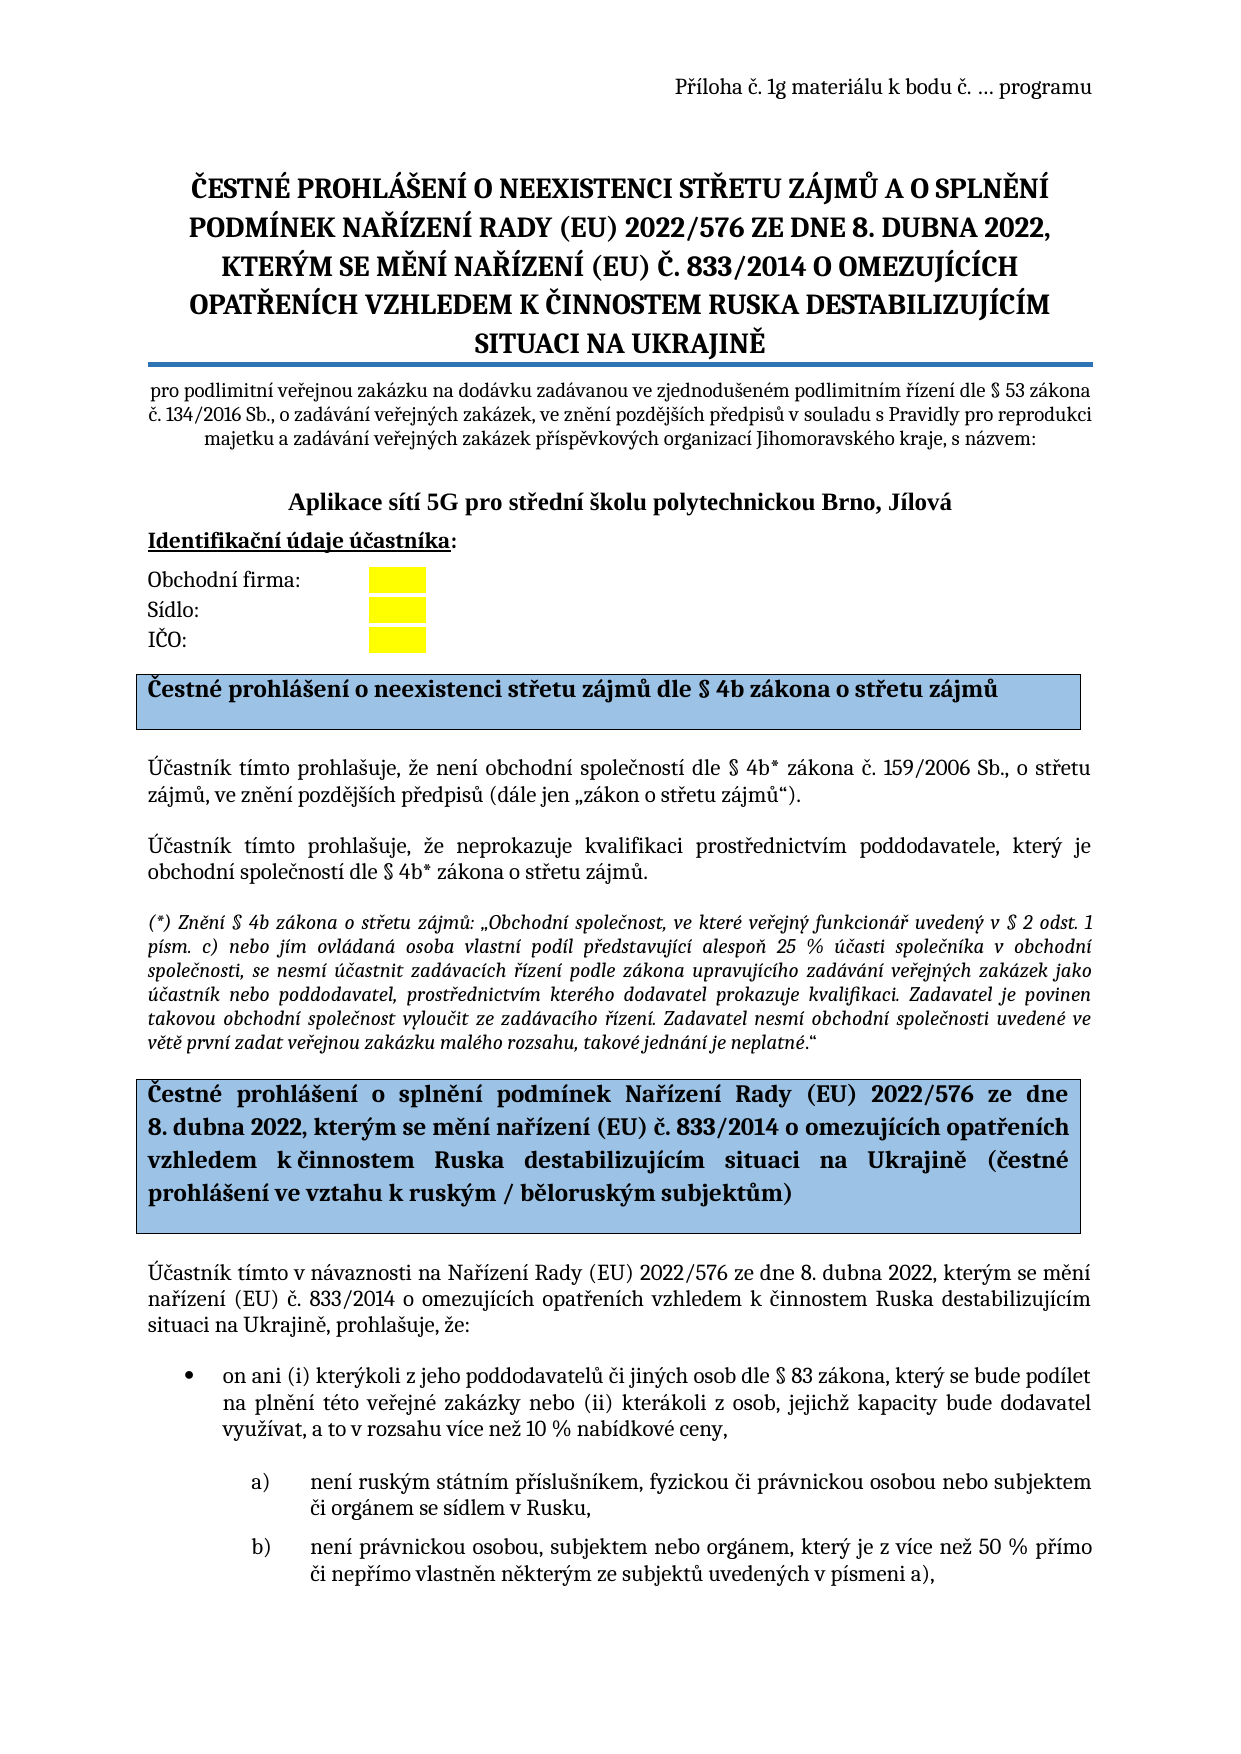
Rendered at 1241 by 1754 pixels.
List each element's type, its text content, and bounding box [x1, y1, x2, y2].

text Účastník tímto prohlašuje, že neprokazuje kvalifikaci prostřednictvím poddodavatele, který je obchodní společností dle § 4b* zákona o střetu zájmů. [148, 833, 1093, 886]
list on ani (i) kterýkoli z jeho poddodavatelů či jiných osob dle § 83 zákona, který se bude podílet na plnění této veřejné zakázky nebo (ii) kterákoli z osob, jejichž kapacity bude dodavatel využívat, a to v rozsahu více než 10 % nabídkové ceny, [185, 1363, 1093, 1442]
text pro podlimitní veřejnou zakázku na dodávku zadávanou ve zjednodušeném podlimitním řízení dle § 53 zákona č. 134/2016 Sb., o zadávání veřejných zakázek, ve znění pozdějších předpisů v souladu s Pravidly pro reprodukci majetku a zadávání veřejných zakázek příspěvkových organizací Jihomoravského kraje, s názvem: [148, 378, 1093, 450]
table_header Čestné prohlášení o neexistenci střetu zájmů dle § 4b zákona o střetu zájmů [137, 675, 1080, 729]
text (*) Znění § 4b zákona o střetu zájmů: „Obchodní společnost, ve které veřejný funkcionář uvedený v § 2 odst. 1 písm. c) nebo jím ovládaná osoba vlastní podíl představující alespoň 25 % účasti společníka v obchodní společnosti, se nesmí účastnit zadávacích řízení podle zákona upravujícího zadávání veřejných zakázek jako účastník nebo poddodavatel, prostřednictvím kterého dodavatel prokazuje kvalifikaci. Zadavatel je povinen takovou obchodní společnost vyloučit ze zadávacího řízení. Zadavatel nesmí obchodní společnosti uvedené ve větě první zadat veřejnou zakázku malého rozsahu, takové jednání je neplatné.“ [148, 911, 1093, 1054]
text Účastník tímto v návaznosti na Nařízení Rady (EU) 2022/576 ze dne 8. dubna 2022, kterým se mění nařízení (EU) č. 833/2014 o omezujících opatřeních vzhledem k činnostem Ruska destabilizujícím situaci na Ukrajině, prohlašuje, že: [148, 1259, 1093, 1338]
text Identifikační údaje účastníka: [148, 528, 1093, 554]
list není ruským státním příslušníkem, fyzickou či právnickou osobou nebo subjektem či orgánem se sídlem v Rusku, [251, 1469, 1093, 1521]
text Obchodní firma: Sídlo: IČO: [148, 567, 1093, 653]
text ČESTNÉ PROHLÁŠENÍ O NEEXISTENCI STŘETU ZÁJMŮ a o splnění podmínek Nařízení Rady (EU) 2022/576 ze dne 8. dubna 2022, kterým se mění nařízení (EU) č. 833/2014 o omezujících opatřeních vzhledem k činnostem Ruska destabilizujícím situaci na Ukrajině [148, 173, 1093, 362]
list není právnickou osobou, subjektem nebo orgánem, který je z více než 50 % přímo či nepřímo vlastněn některým ze subjektů uvedených v písmeni a), [251, 1534, 1093, 1587]
table_header Čestné prohlášení o splnění podmínek Nařízení Rady (EU) 2022/576 ze dne 8. dubna 2022, kterým se mění nařízení (EU) č. 833/2014 o omezujících opatřeních vzhledem k činnostem Ruska destabilizujícím situaci na Ukrajině (čestné prohlášení ve vztahu k ruským / běloruským subjektům) [137, 1080, 1080, 1233]
text Aplikace sítí 5G pro střední školu polytechnickou Brno, Jílová [148, 487, 1093, 515]
text Účastník tímto prohlašuje, že není obchodní společností dle § 4b* zákona č. 159/2006 Sb., o střetu zájmů, ve znění pozdějších předpisů (dále jen „zákon o střetu zájmů“). [148, 755, 1093, 808]
